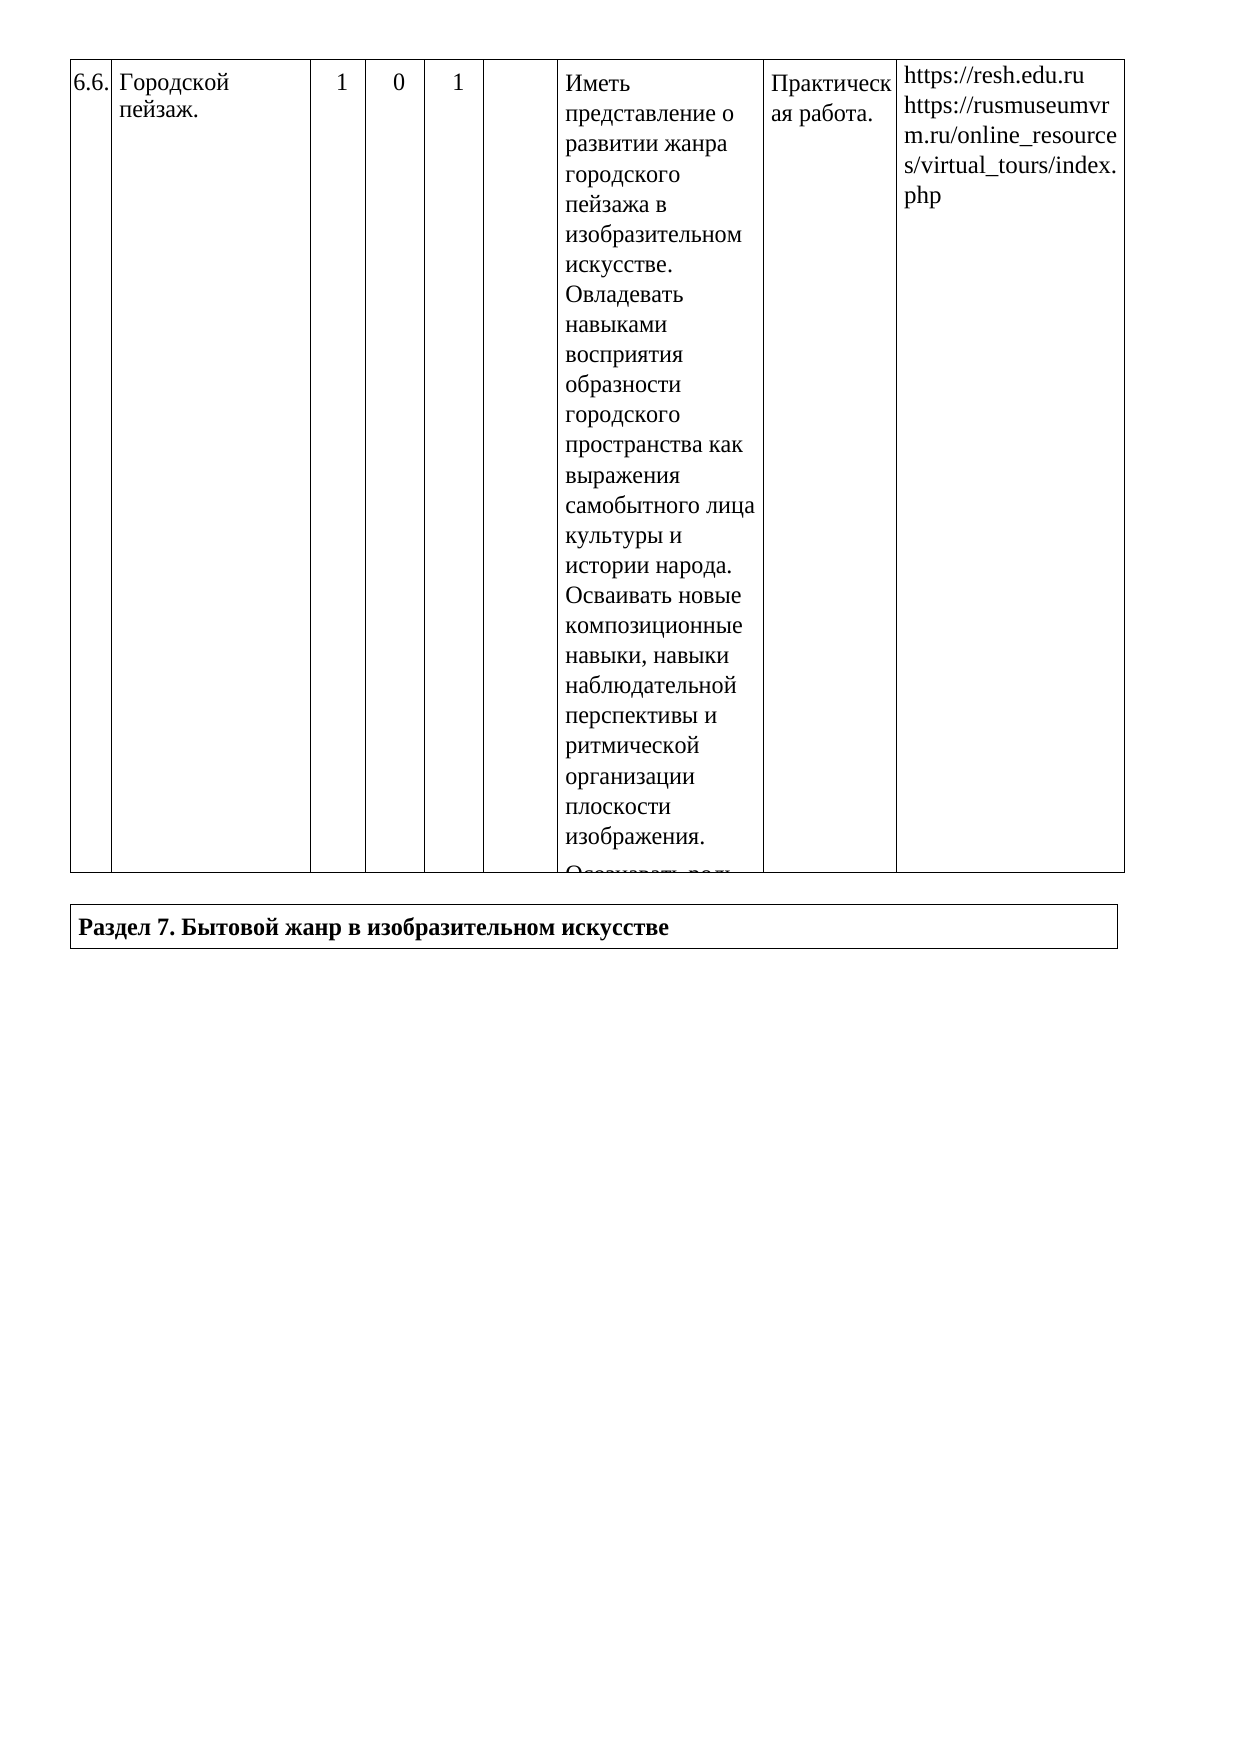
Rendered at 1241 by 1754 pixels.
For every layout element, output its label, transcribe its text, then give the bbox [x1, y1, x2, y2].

table_cell 1 [311, 60, 365, 872]
table_cell Практическая работа. [764, 60, 896, 872]
table_cell 0 [366, 60, 424, 872]
table_cell https://resh.edu.ru https://rusmuseumvrm.ru/online_resources/virtual_tours/index.php [897, 60, 1124, 872]
table_header Раздел 7. Бытовой жанр в изобразительном искусстве [71, 905, 1117, 947]
table_cell [484, 60, 557, 872]
table_cell 6.6. [71, 60, 111, 872]
table_cell Иметь представление о развитии жанра городского пейзажа в изобразительном искусстве. Овладевать навыками восприятия образности городского пространства как выражения самобытного лица культуры и истории народа. Осваивать новые композиционные навыки, навыки наблюдательной перспективы и ритмической организации плоскости изображения. Осознавать роль культурного наследия в городском пространстве, задачи его охраны и сохранения. [558, 60, 763, 872]
table_cell 1 [425, 60, 483, 872]
table_cell Городской пейзаж. [112, 60, 310, 872]
